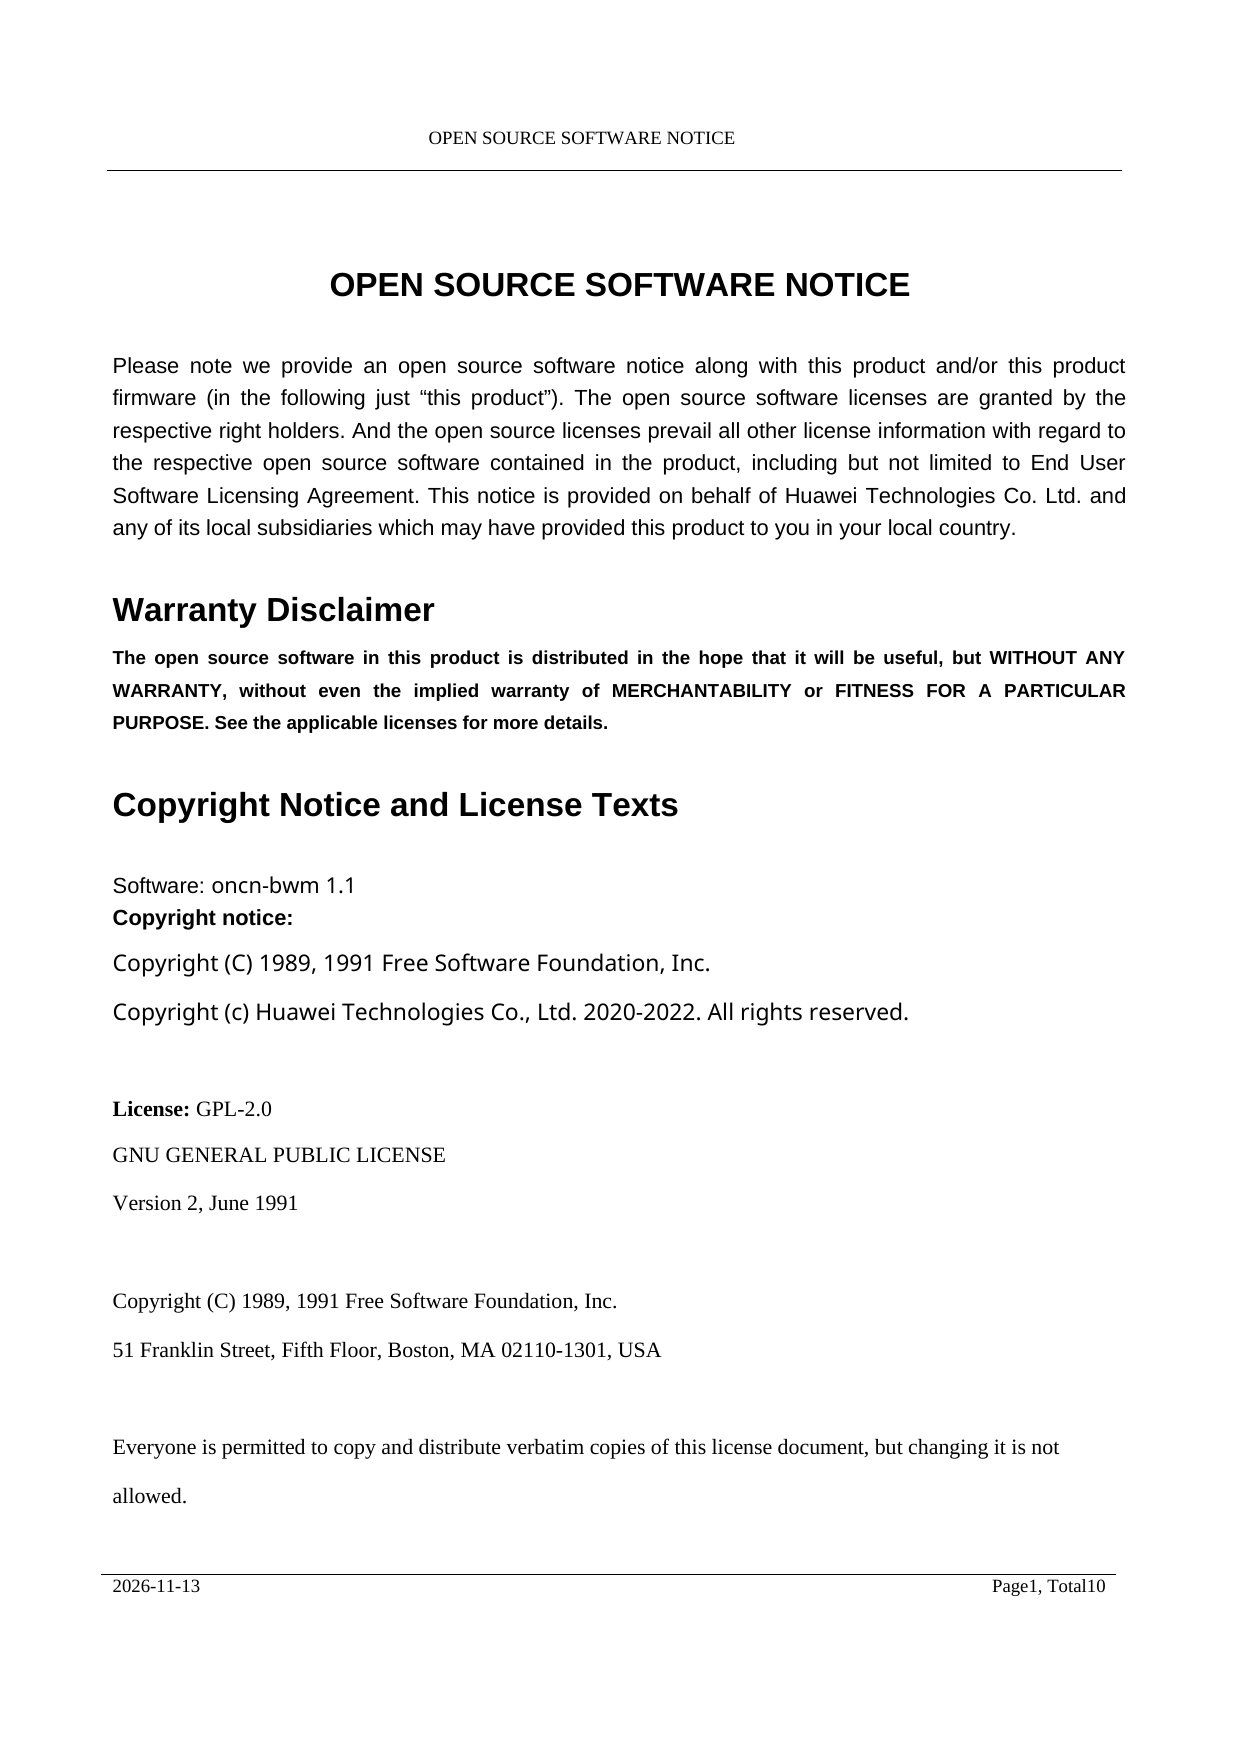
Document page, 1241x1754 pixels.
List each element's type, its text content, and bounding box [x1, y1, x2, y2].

text License: GPL-2.0 [112, 1093, 1128, 1125]
text The open source software in this product is distributed in the hope that it will be useful, but WITHOUT ANY WARRANTY, without even the implied warranty of MERCHANTABILITY or FITNESS FOR A PARTICULAR PURPOSE. See the applicable licenses for more details. [112, 641, 1128, 739]
text Software: oncn-bwm 1.1 [112, 869, 1128, 901]
text Copyright (C) 1989, 1991 Free Software Foundation, Inc. Copyright (c) Huawei Technologies Co., Ltd. 2020-2022. All rights reserved. [112, 947, 1128, 1077]
text Copyright notice: [112, 901, 1128, 934]
text OPEN SOURCE SOFTWARE NOTICE [112, 251, 1128, 316]
text Copyright Notice and License Texts [112, 771, 1128, 836]
text Please note we provide an open source software notice along with this product and/or this product firmware (in the following just “this product”). The open source software licenses are granted by the respective right holders. And the open source licenses prevail all other license information with regard to the respective open source software contained in the product, including but not limited to End User Software Licensing Agreement. This notice is provided on behalf of Huawei Technologies Co. Ltd. and any of its local subsidiaries which may have provided this product to you in your local country. [112, 349, 1128, 544]
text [112, 1138, 1128, 1512]
text Warranty Disclaimer [112, 576, 1128, 641]
